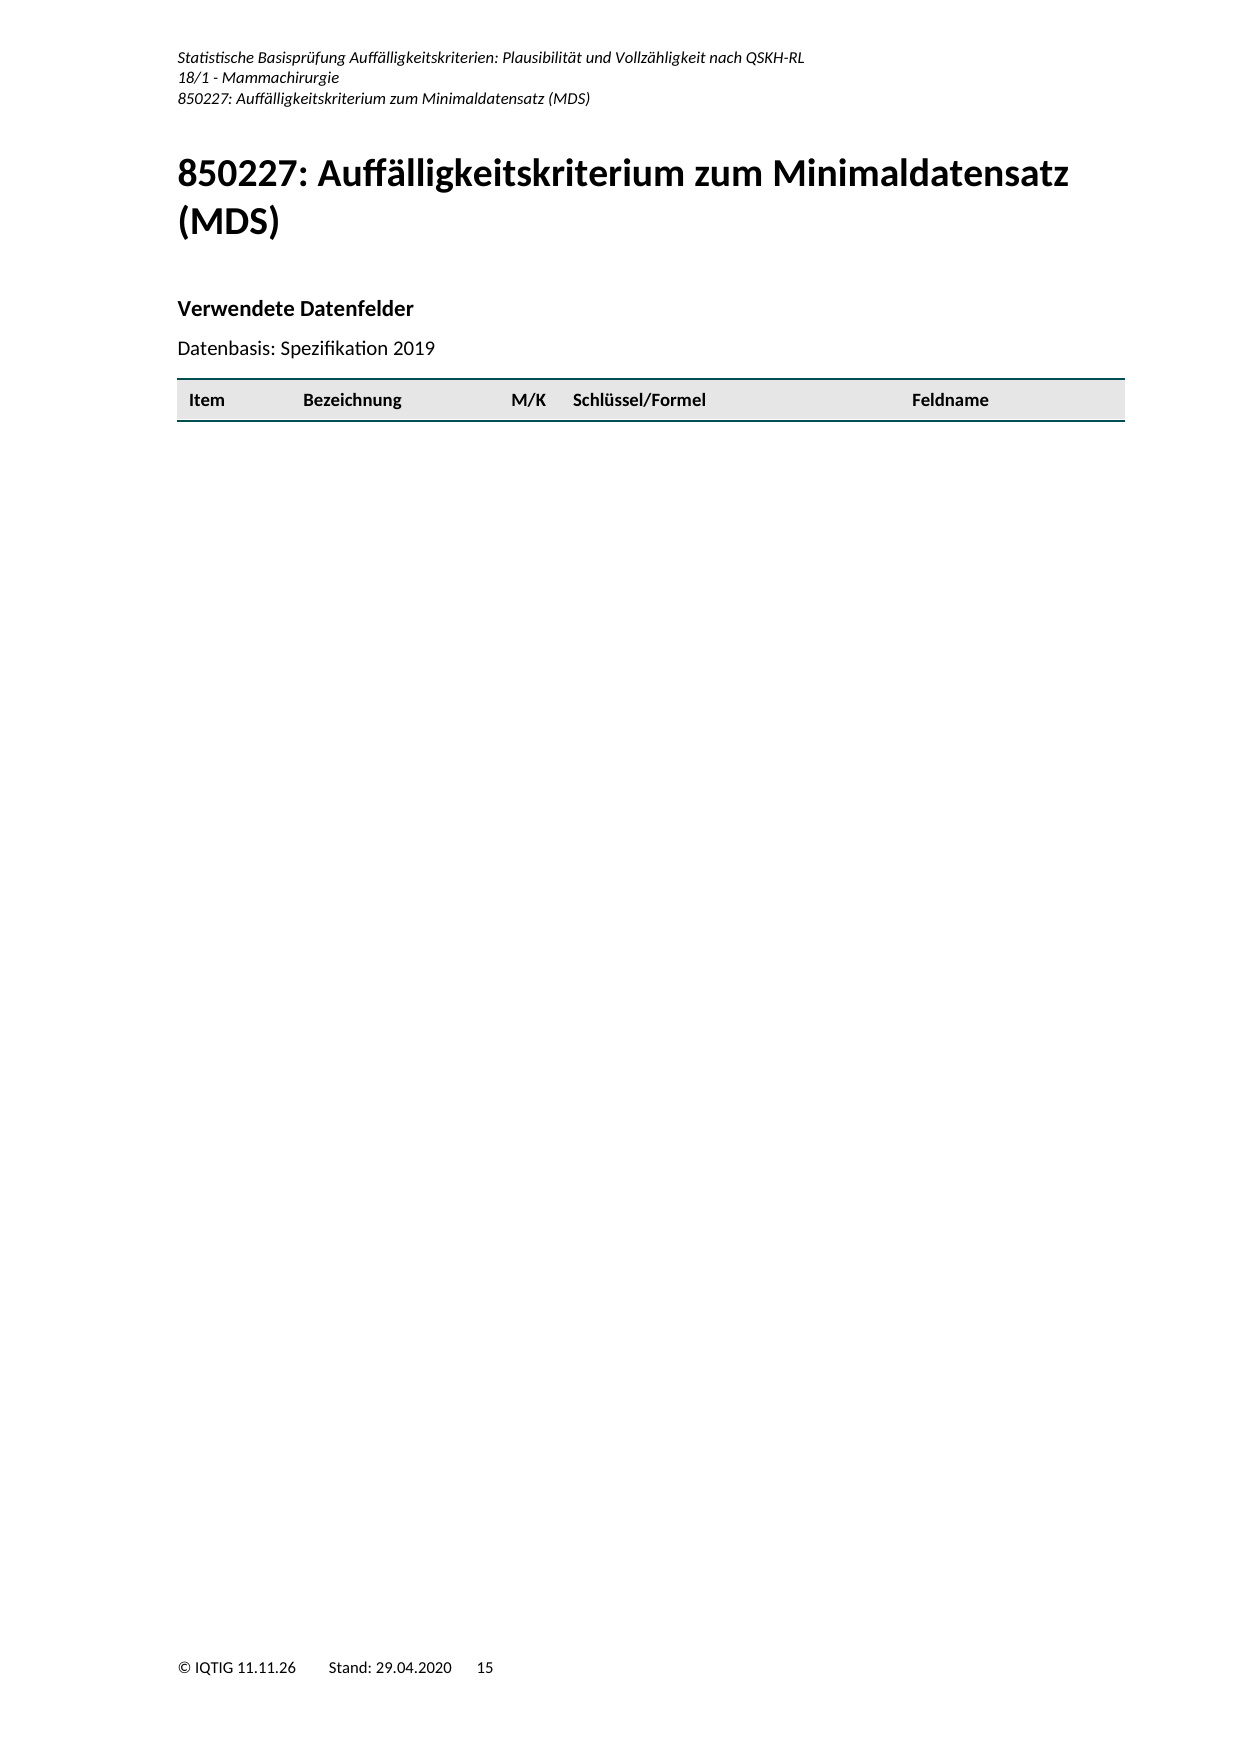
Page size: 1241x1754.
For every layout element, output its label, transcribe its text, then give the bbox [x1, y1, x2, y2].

text Verwendete Datenfelder [177, 294, 1122, 322]
table_header Bezeichnung [291, 380, 499, 419]
table_header Item [177, 380, 291, 419]
table_header Feldname [901, 380, 1125, 419]
text 850227: Auffälligkeitskriterium zum Minimaldatensatz (MDS) [177, 148, 1122, 244]
table_header M/K [499, 380, 561, 419]
table_header Schlüssel/Formel [561, 380, 901, 419]
text Datenbasis: Spezifikation 2019 [177, 335, 1122, 360]
